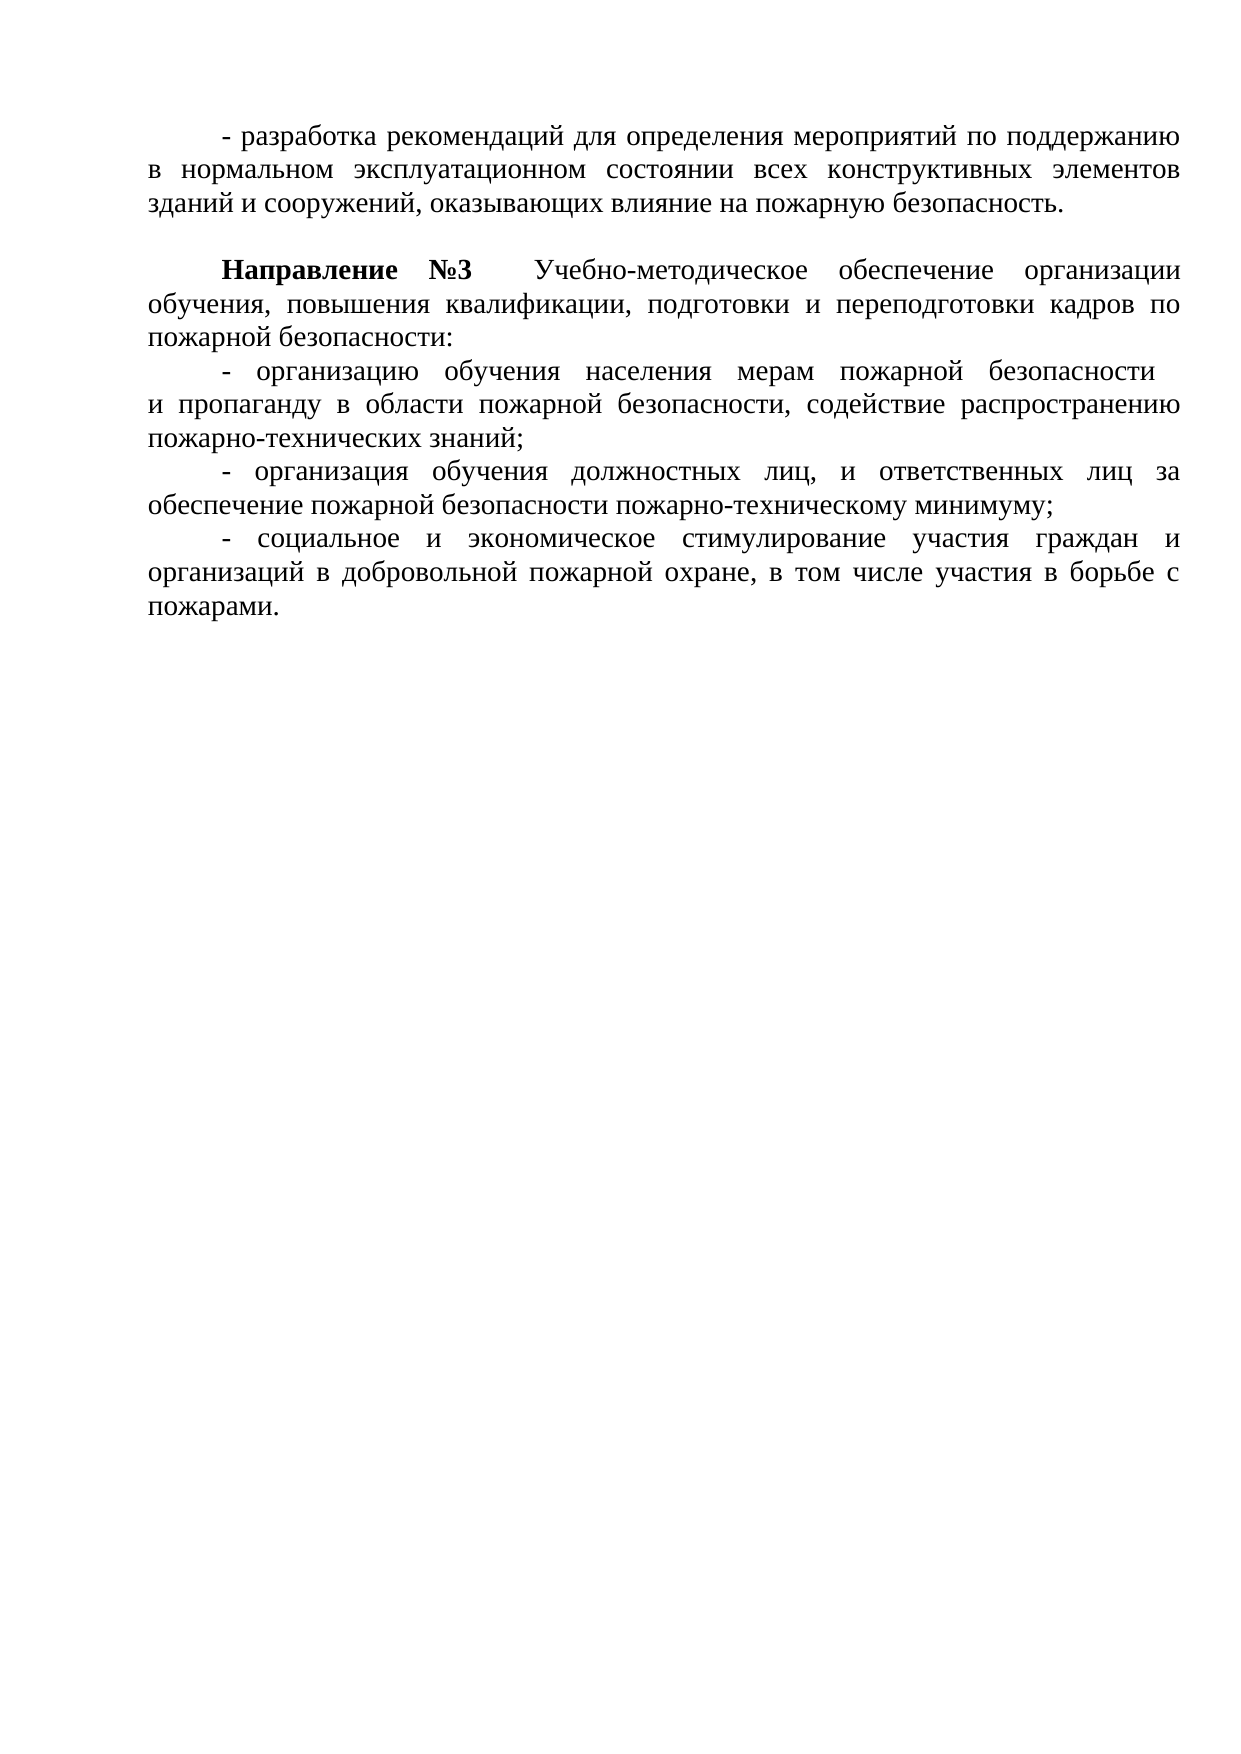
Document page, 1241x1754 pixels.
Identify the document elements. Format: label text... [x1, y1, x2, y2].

text - социальное и экономическое стимулирование участия граждан и организаций в добровольной пожарной охране, в том числе участия в борьбе с пожарами. [148, 521, 1181, 621]
text - разработка рекомендаций для определения мероприятий по поддержанию в нормальном эксплуатационном состоянии всех конструктивных элементов зданий и сооружений, оказывающих влияние на пожарную безопасность. [148, 118, 1181, 219]
text - организация обучения должностных лиц, и ответственных лиц за обеспечение пожарной безопасности пожарно-техническому минимуму; [148, 453, 1181, 521]
text - организацию обучения населения мерам пожарной безопасности и пропаганду в области пожарной безопасности, содействие распространению пожарно-технических знаний; [148, 353, 1181, 453]
text Направление №3 Учебно-методическое обеспечение организации обучения, повышения квалификации, подготовки и переподготовки кадров по пожарной безопасности: [148, 252, 1181, 353]
